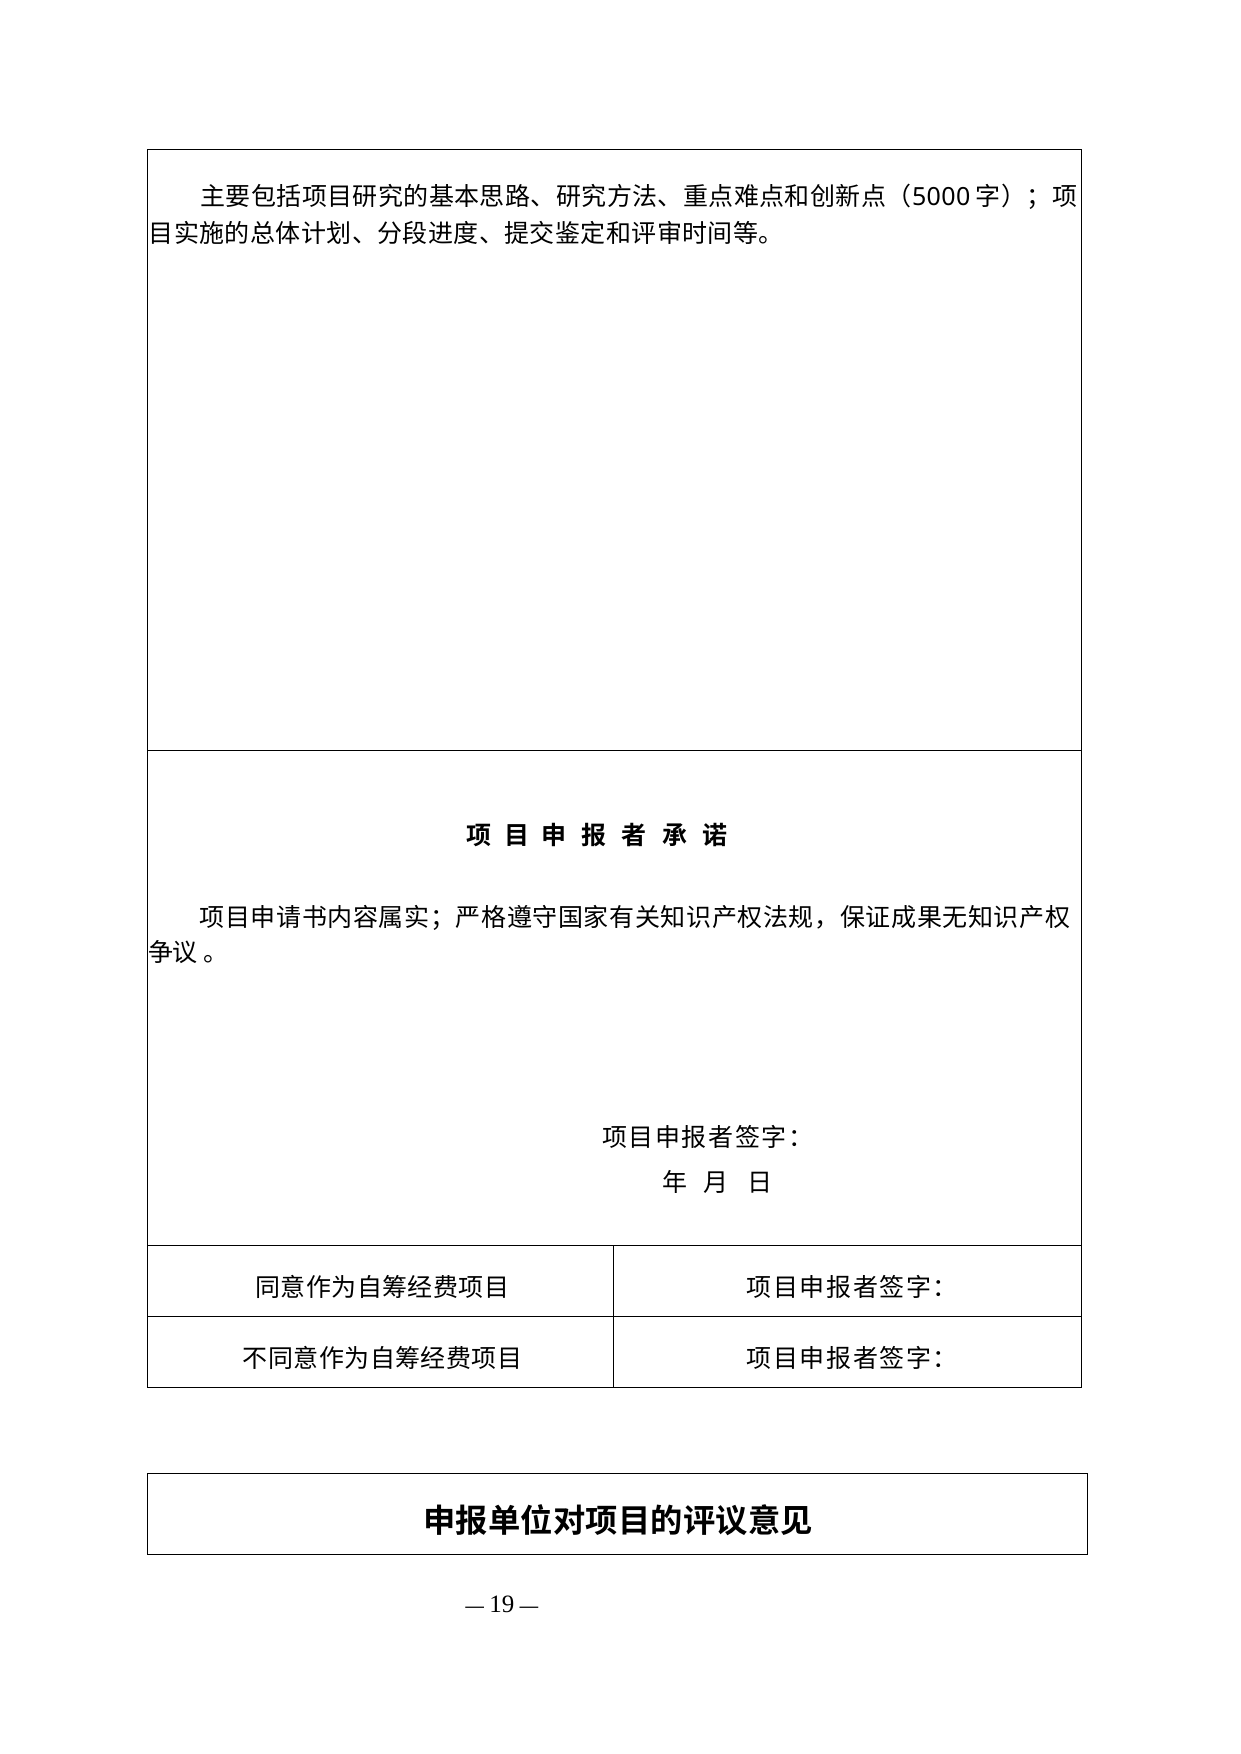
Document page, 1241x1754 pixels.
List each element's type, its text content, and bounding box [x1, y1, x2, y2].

table_cell 不同意作为自筹经费项目 [148, 1317, 613, 1387]
table_cell 项 目 申 报 者 承 诺 项目申请书内容属实；严格遵守国家有关知识产权法规，保证成果无知识产权争议 。 项目申报者签字： 年 月 日 [148, 751, 1081, 1245]
table_header 申报单位对项目的评议意见 [148, 1474, 1087, 1554]
table_cell 项目申报者签字： [614, 1246, 1081, 1316]
table_cell 项目申报者签字： [614, 1317, 1081, 1387]
table_cell 同意作为自筹经费项目 [148, 1246, 613, 1316]
table_cell 主要包括项目研究的基本思路、研究方法、重点难点和创新点（5000字）；项目实施的总体计划、分段进度、提交鉴定和评审时间等。 [148, 150, 1081, 749]
